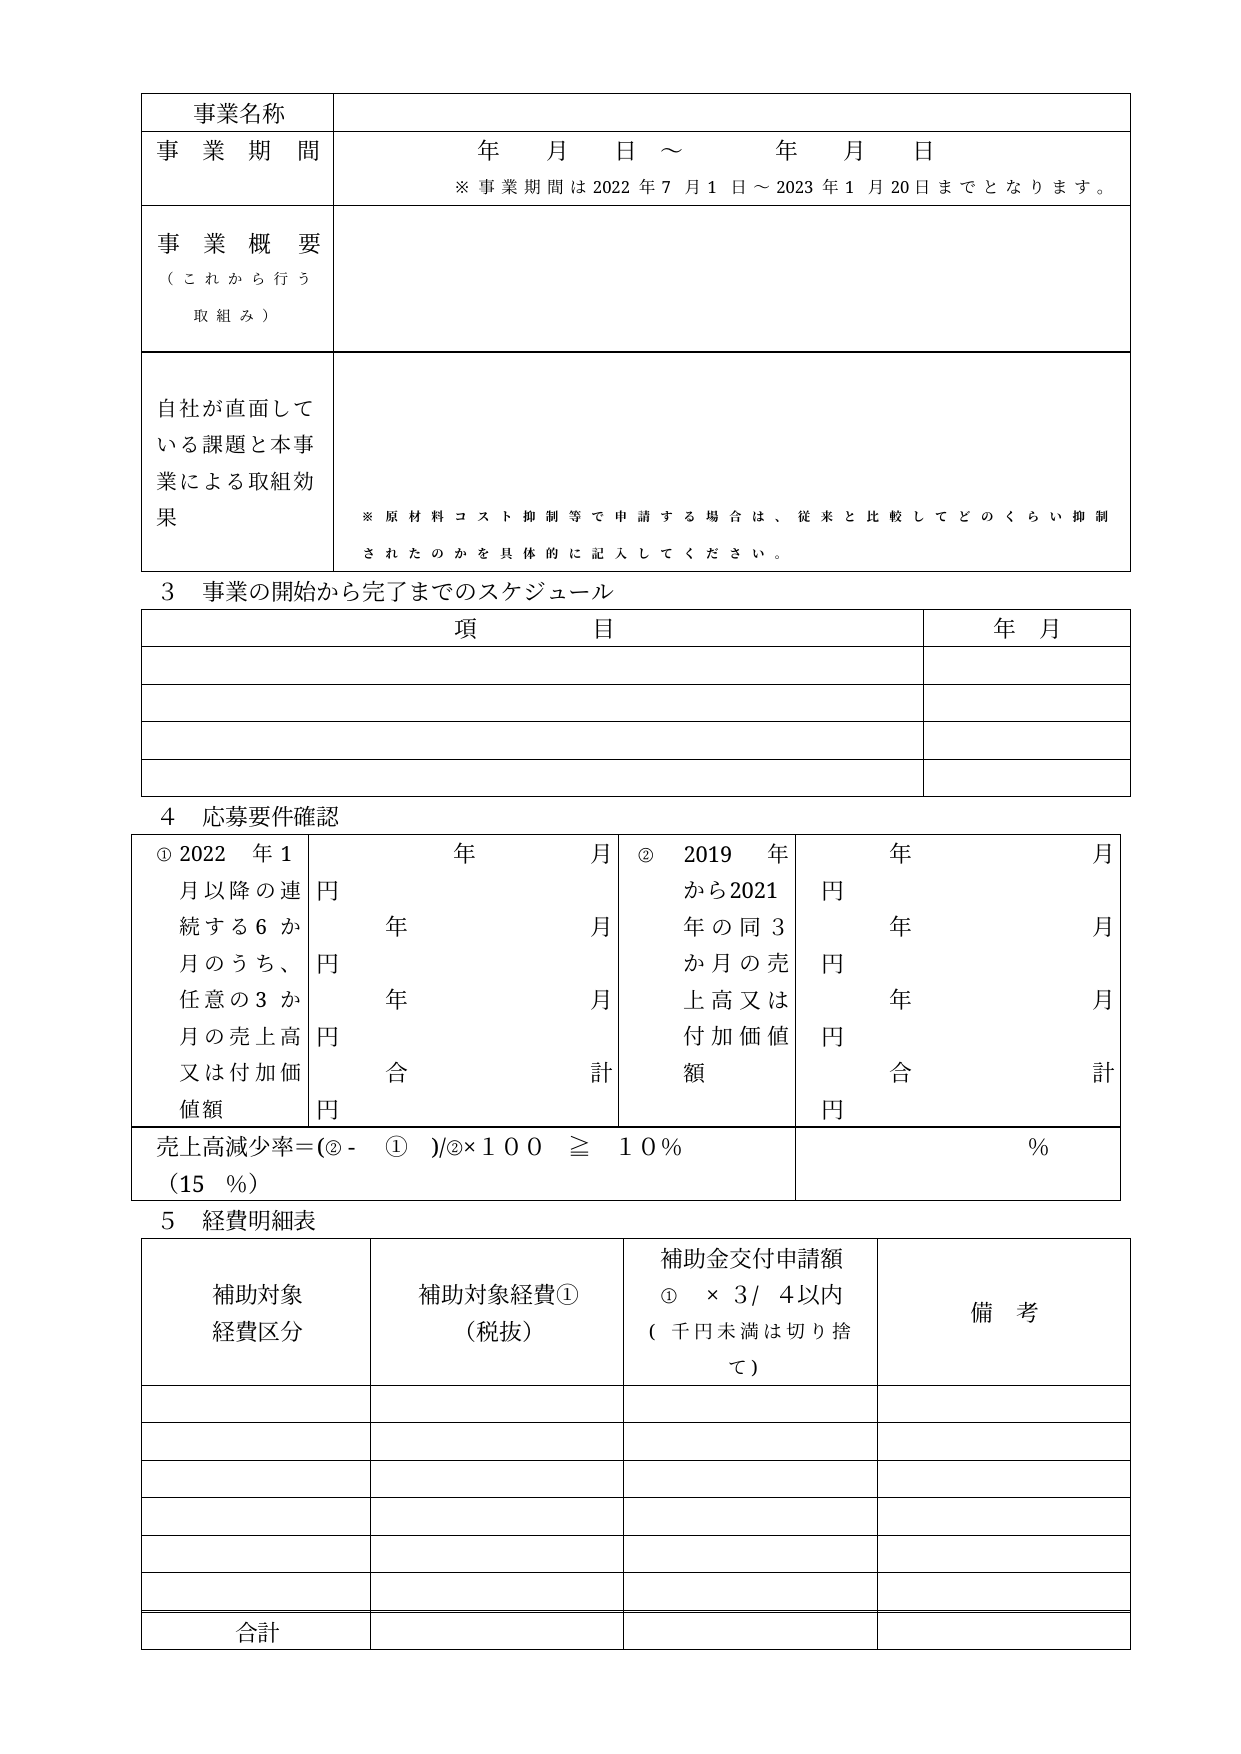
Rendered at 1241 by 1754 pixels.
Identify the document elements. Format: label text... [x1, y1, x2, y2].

table_header 年 月 円 年 月 円 年 月 円 合計 円 [309, 835, 618, 1126]
table_cell [878, 1613, 1130, 1649]
table_cell [878, 1461, 1130, 1497]
table_cell [878, 1573, 1130, 1610]
table_header 2022年1月以降の連続する6か月のうち、任意の3か月の売上高又は付加価値額 [132, 835, 308, 1126]
text ５ 経費明細表 [156, 1201, 1027, 1238]
table_cell [878, 1386, 1130, 1422]
table_cell [334, 94, 1130, 131]
table_cell [371, 1461, 623, 1497]
table_cell [371, 1423, 623, 1460]
table_cell 事業期間 [142, 132, 333, 204]
table_cell [371, 1573, 623, 1610]
text ４ 応募要件確認 [156, 797, 1096, 834]
table_cell 売上高減少率＝(② - ① )/②×１００ ≧ １０％（15％） [132, 1128, 795, 1200]
table_cell 事業名称 [142, 94, 333, 131]
table_cell [371, 1386, 623, 1422]
table_header 補助金交付申請額 ×３/４以内 (千円未満は切り捨て) [624, 1239, 877, 1385]
table_cell [371, 1536, 623, 1572]
table_cell 合計 [142, 1613, 370, 1649]
table_cell [142, 722, 923, 759]
table_cell [142, 685, 923, 721]
table_cell [142, 760, 923, 796]
table_cell [142, 1498, 370, 1535]
table_header 補助対象 経費区分 [142, 1239, 370, 1385]
table_header 年 月 円 年 月 円 年 月 円 合計 円 [796, 835, 1120, 1126]
table_cell 自社が直面している課題と本事業による取組効果 [142, 353, 333, 571]
table_cell [142, 1461, 370, 1497]
table_cell [924, 685, 1130, 721]
table_cell [624, 1573, 877, 1610]
table_cell [142, 1386, 370, 1422]
table_cell [624, 1613, 877, 1649]
table_cell [924, 722, 1130, 759]
table_cell 事業概要 （これから行う取組み） [142, 206, 333, 351]
table_cell [624, 1461, 877, 1497]
text ３ 事業の開始から完了までのスケジュール [156, 572, 1096, 609]
table_cell [334, 206, 1130, 351]
table_cell [142, 1573, 370, 1610]
table_header 補助対象経費① （税抜） [371, 1239, 623, 1385]
table_header 2019年から2021年の同３か月の売上高又は付加価値額 [619, 835, 795, 1126]
table_cell [878, 1423, 1130, 1460]
table_header 備 考 [878, 1239, 1130, 1385]
table_cell [142, 1536, 370, 1572]
table_cell [624, 1423, 877, 1460]
table_cell [142, 1423, 370, 1460]
table_cell ※原材料コスト抑制等で申請する場合は、従来と比較してどのくらい抑制されたのかを具体的に記入してください。 [334, 353, 1130, 571]
table_cell [878, 1498, 1130, 1535]
table_header 年 月 [924, 610, 1130, 646]
table_cell [371, 1498, 623, 1535]
table_header 項 目 [142, 610, 923, 646]
table_cell [624, 1498, 877, 1535]
table_cell [924, 760, 1130, 796]
table_cell [624, 1386, 877, 1422]
table_cell 年 月 日 ～ 年 月 日 ※事業期間は2022年7月1日～2023年1月20日までとなります。 [334, 132, 1130, 204]
table_cell [371, 1613, 623, 1649]
table_cell ％ [796, 1128, 1120, 1200]
table_cell [924, 647, 1130, 684]
table_cell [142, 647, 923, 684]
table_cell [878, 1536, 1130, 1572]
table_cell [624, 1536, 877, 1572]
